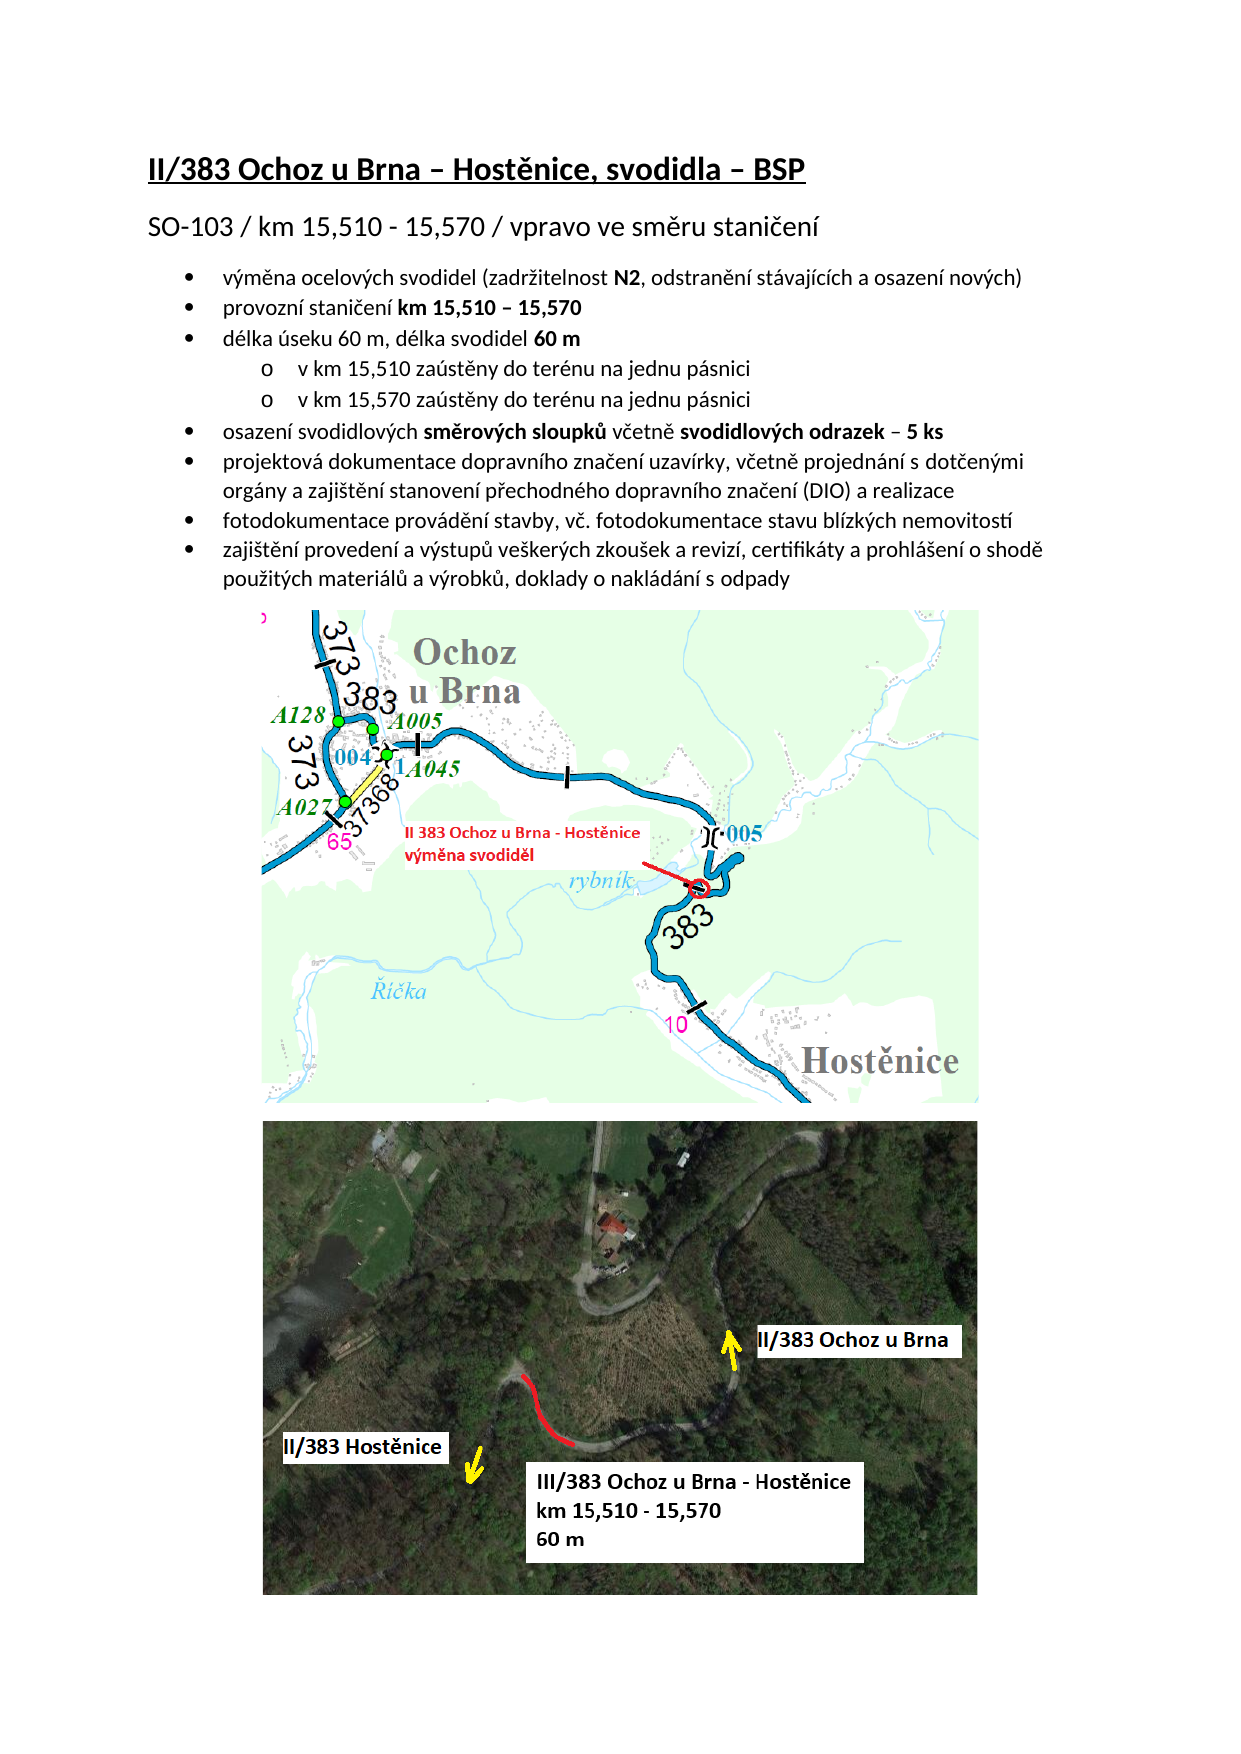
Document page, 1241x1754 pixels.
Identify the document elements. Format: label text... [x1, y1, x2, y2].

list délka úseku 60 m, délka svodidel 60 m [185, 324, 1093, 352]
list v km 15,570 zaústěny do terénu na jednu pásnici [260, 385, 1093, 414]
list provozní staničení km 15,510 – 15,570 [185, 293, 1093, 322]
text SO-103 / km 15,510 - 15,570 / vpravo ve směru staničení [148, 208, 1093, 244]
picture [262, 1121, 978, 1595]
list osazení svodidlových směrových sloupků včetně svodidlových odrazek – 5 ks [185, 417, 1093, 445]
list výměna ocelových svodidel (zadržitelnost N2, odstranění stávajících a osazení nových) [185, 263, 1093, 291]
list v km 15,510 zaústěny do terénu na jednu pásnici [260, 354, 1093, 383]
list zajištění provedení a výstupů veškerých zkoušek a revizí, certifikáty a prohlášení o shodě použitých materiálů a výrobků, doklady o nakládání s odpady [185, 535, 1093, 593]
list fotodokumentace provádění stavby, vč. fotodokumentace stavu blízkých nemovitostí [185, 506, 1093, 534]
list projektová dokumentace dopravního značení uzavírky, včetně projednání s dotčenými orgány a zajištění stanovení přechodného dopravního značení (DIO) a realizace [185, 447, 1093, 504]
picture [261, 610, 979, 1103]
text II/383 Ochoz u Brna – Hostěnice, svodidla – BSP [148, 148, 1093, 188]
